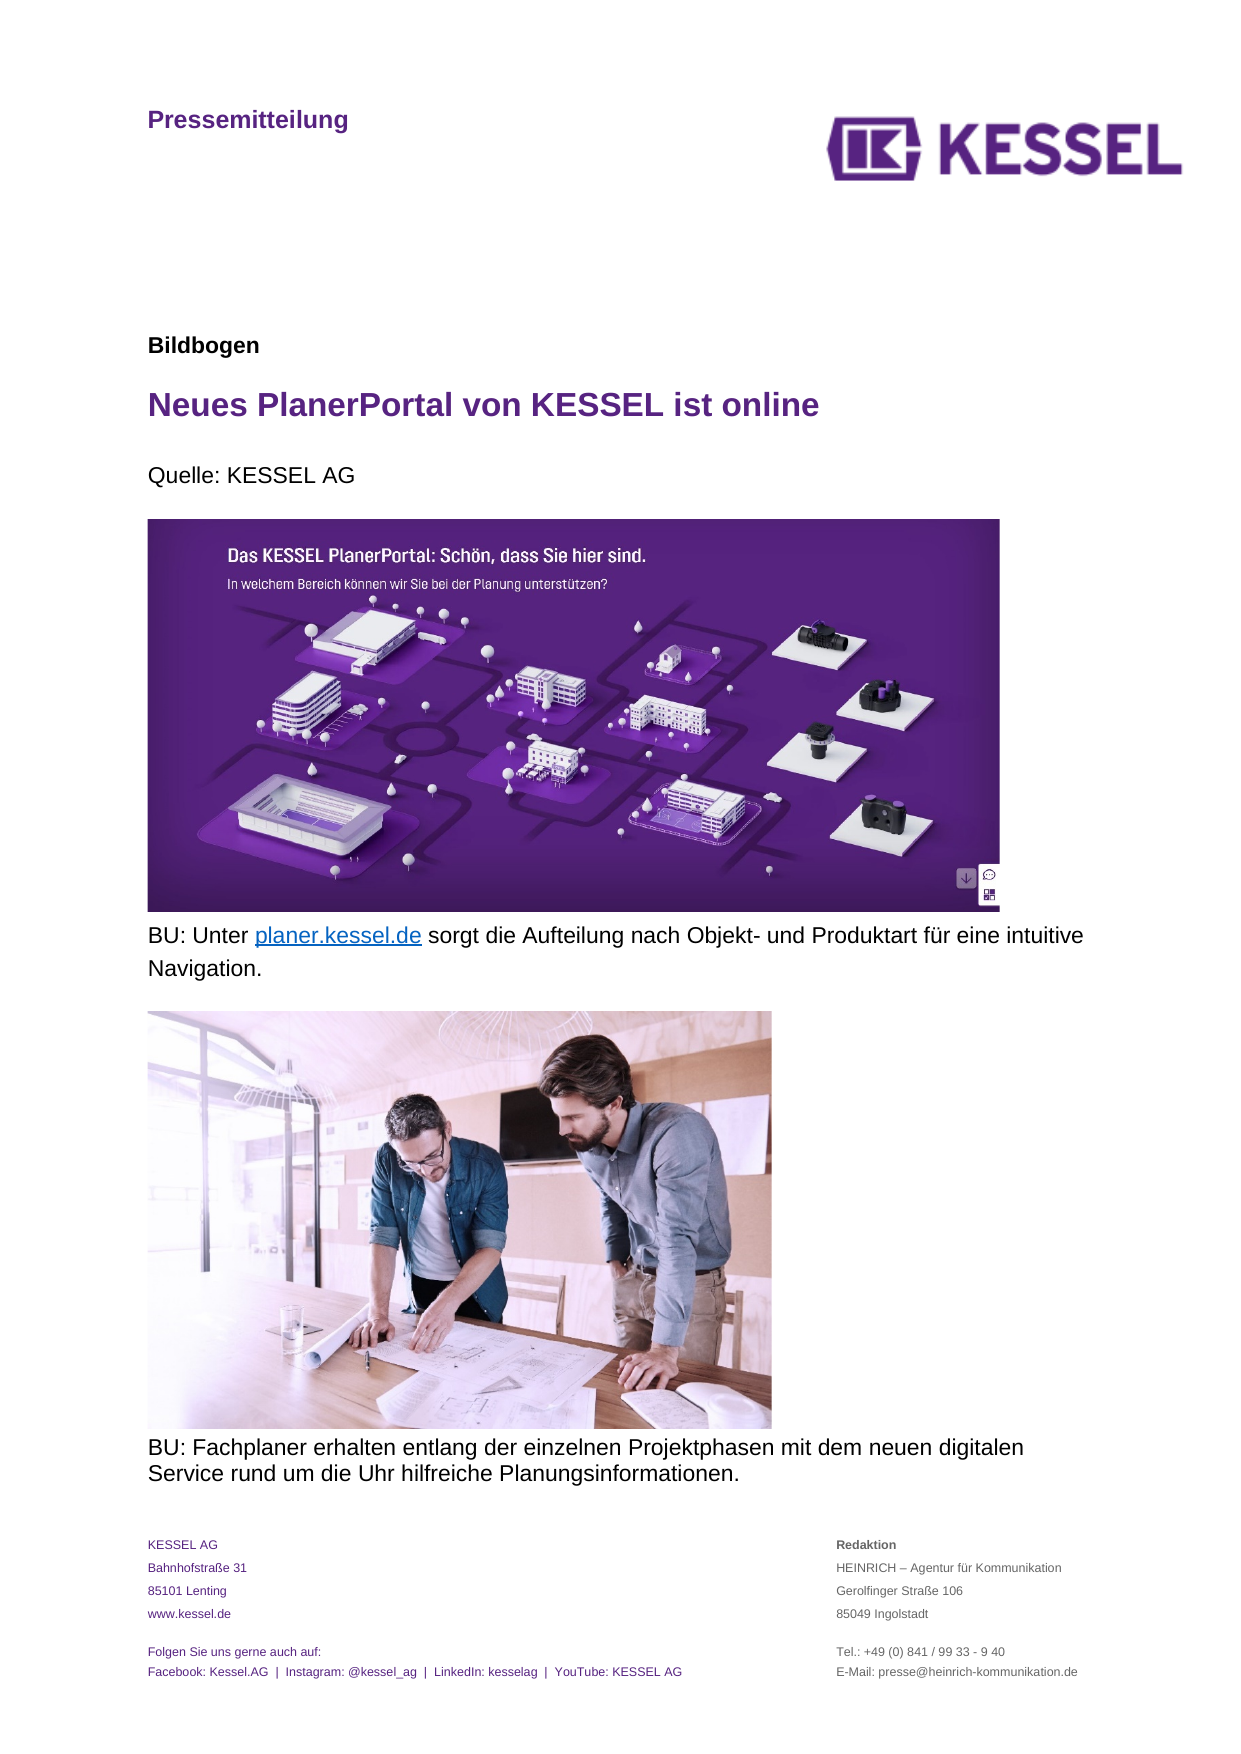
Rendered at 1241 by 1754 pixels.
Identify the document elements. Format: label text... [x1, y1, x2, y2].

picture [147, 519, 1000, 912]
text BU: Unter planer.kessel.de sorgt die Aufteilung nach Objekt- und Produktart für eine intuitive Navigation. [148, 916, 1092, 983]
text Quelle: KESSEL AG [148, 457, 1092, 490]
picture [147, 1011, 772, 1429]
text BU: Fachplaner erhalten entlang der einzelnen Projektphasen mit dem neuen digitalen Service rund um die Uhr hilfreiche Planungsinformationen. [148, 1434, 1092, 1487]
subtitle Bildbogen [148, 332, 1092, 385]
text Neues PlanerPortal von KESSEL ist online [148, 385, 1092, 424]
